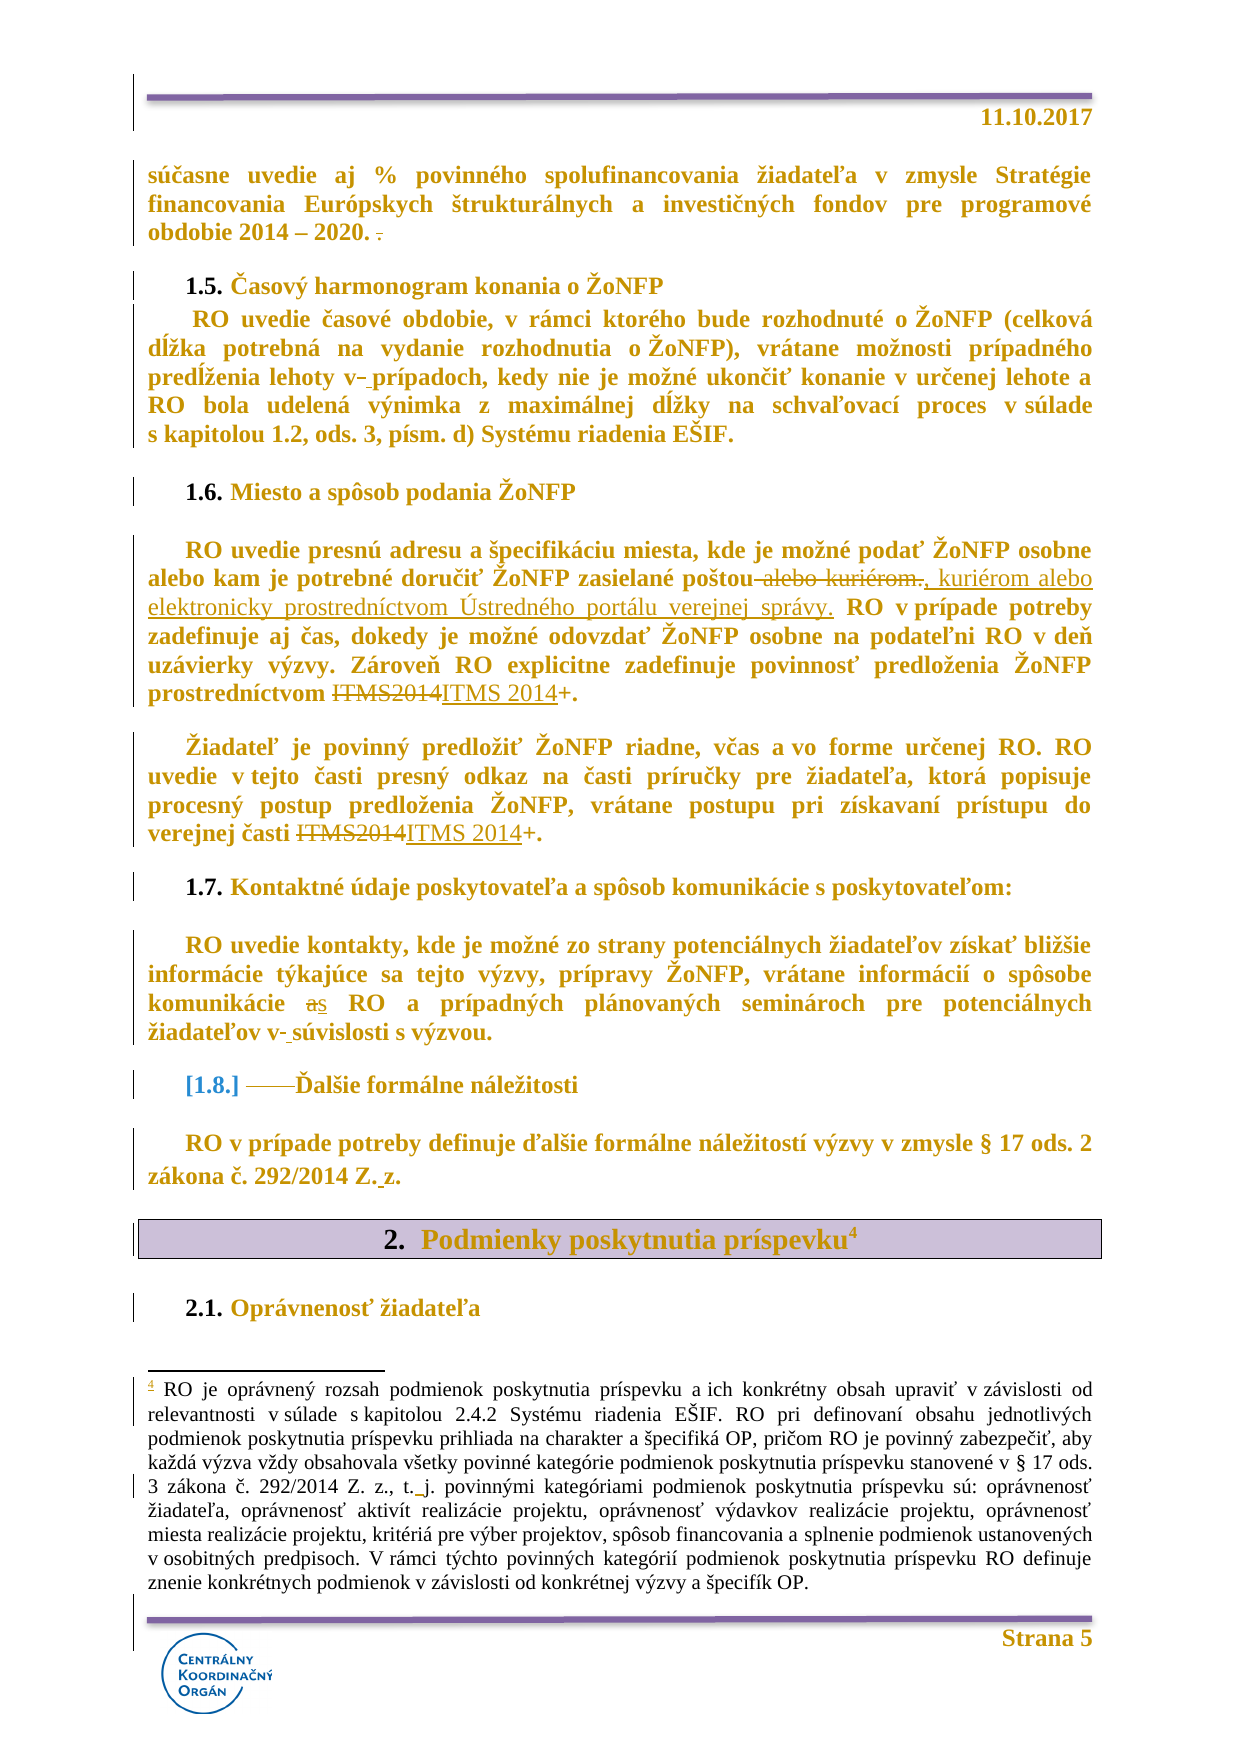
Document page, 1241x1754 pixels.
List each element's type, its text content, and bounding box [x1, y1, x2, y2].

list Časový harmonogram konania o ŽoNFP [185, 271, 1093, 300]
text Žiadateľ je povinný predložiť ŽoNFP riadne, včas a vo forme určenej RO. RO uvedie v tejto časti presný odkaz na časti príručky pre žiadateľa, ktorá popisuje procesný postup predloženia ŽoNFP, vrátane postupu pri získavaní prístupu do verejnej časti +. [148, 732, 1093, 847]
text RO v prípade potreby definuje ďalšie formálne náležitostí výzvy v zmysle § 17 ods. 2 zákona č. 292/2014 Z.z. [148, 1128, 1093, 1190]
text RO uvedie kontakty, kde je možné zo strany potenciálnych žiadateľov získať bližšie informácie týkajúce sa tejto výzvy, prípravy ŽoNFP, vrátane informácií o spôsobe komunikácie RO a prípadných plánovaných seminároch pre potenciálnych žiadateľov vsúvislosti s výzvou. [148, 930, 1093, 1045]
text RO uvedie presnú adresu a špecifikáciu miesta, kde je možné podať ŽoNFP osobne alebo kam je potrebné doručiť ŽoNFP zasielané poštou RO v prípade potreby zadefinuje aj čas, dokedy je možné odovzdať ŽoNFP osobne na podateľni RO v deň uzávierky výzvy. Zároveň RO explicitne zadefinuje povinnosť predloženia ŽoNFP prostredníctvom +. [148, 535, 1093, 707]
list RO uvedie časové obdobie, v rámci ktorého bude rozhodnuté o ŽoNFP (celková dĺžka potrebná na vydanie rozhodnutia o ŽoNFP), vrátane možnosti prípadného predĺženia lehoty vprípadoch, kedy nie je možné ukončiť konanie v určenej lehote a RO bola udelená výnimka z maximálnej dĺžky na schvaľovací proces v súlade s kapitolou 1.2, ods. 3, písm. d) Systému riadenia EŠIF. [148, 304, 1093, 448]
list Ďalšie formálne náležitosti [185, 1070, 1093, 1099]
list Miesto a spôsob podania ŽoNFP [185, 477, 1093, 506]
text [148, 160, 1093, 246]
list Oprávnenosť žiadateľa [185, 1293, 1093, 1322]
list Podmienky poskytnutia príspevku [139, 1220, 1101, 1258]
picture [159, 1631, 272, 1713]
list Kontaktné údaje poskytovateľa a spôsob komunikácie s poskytovateľom: [185, 872, 1093, 901]
